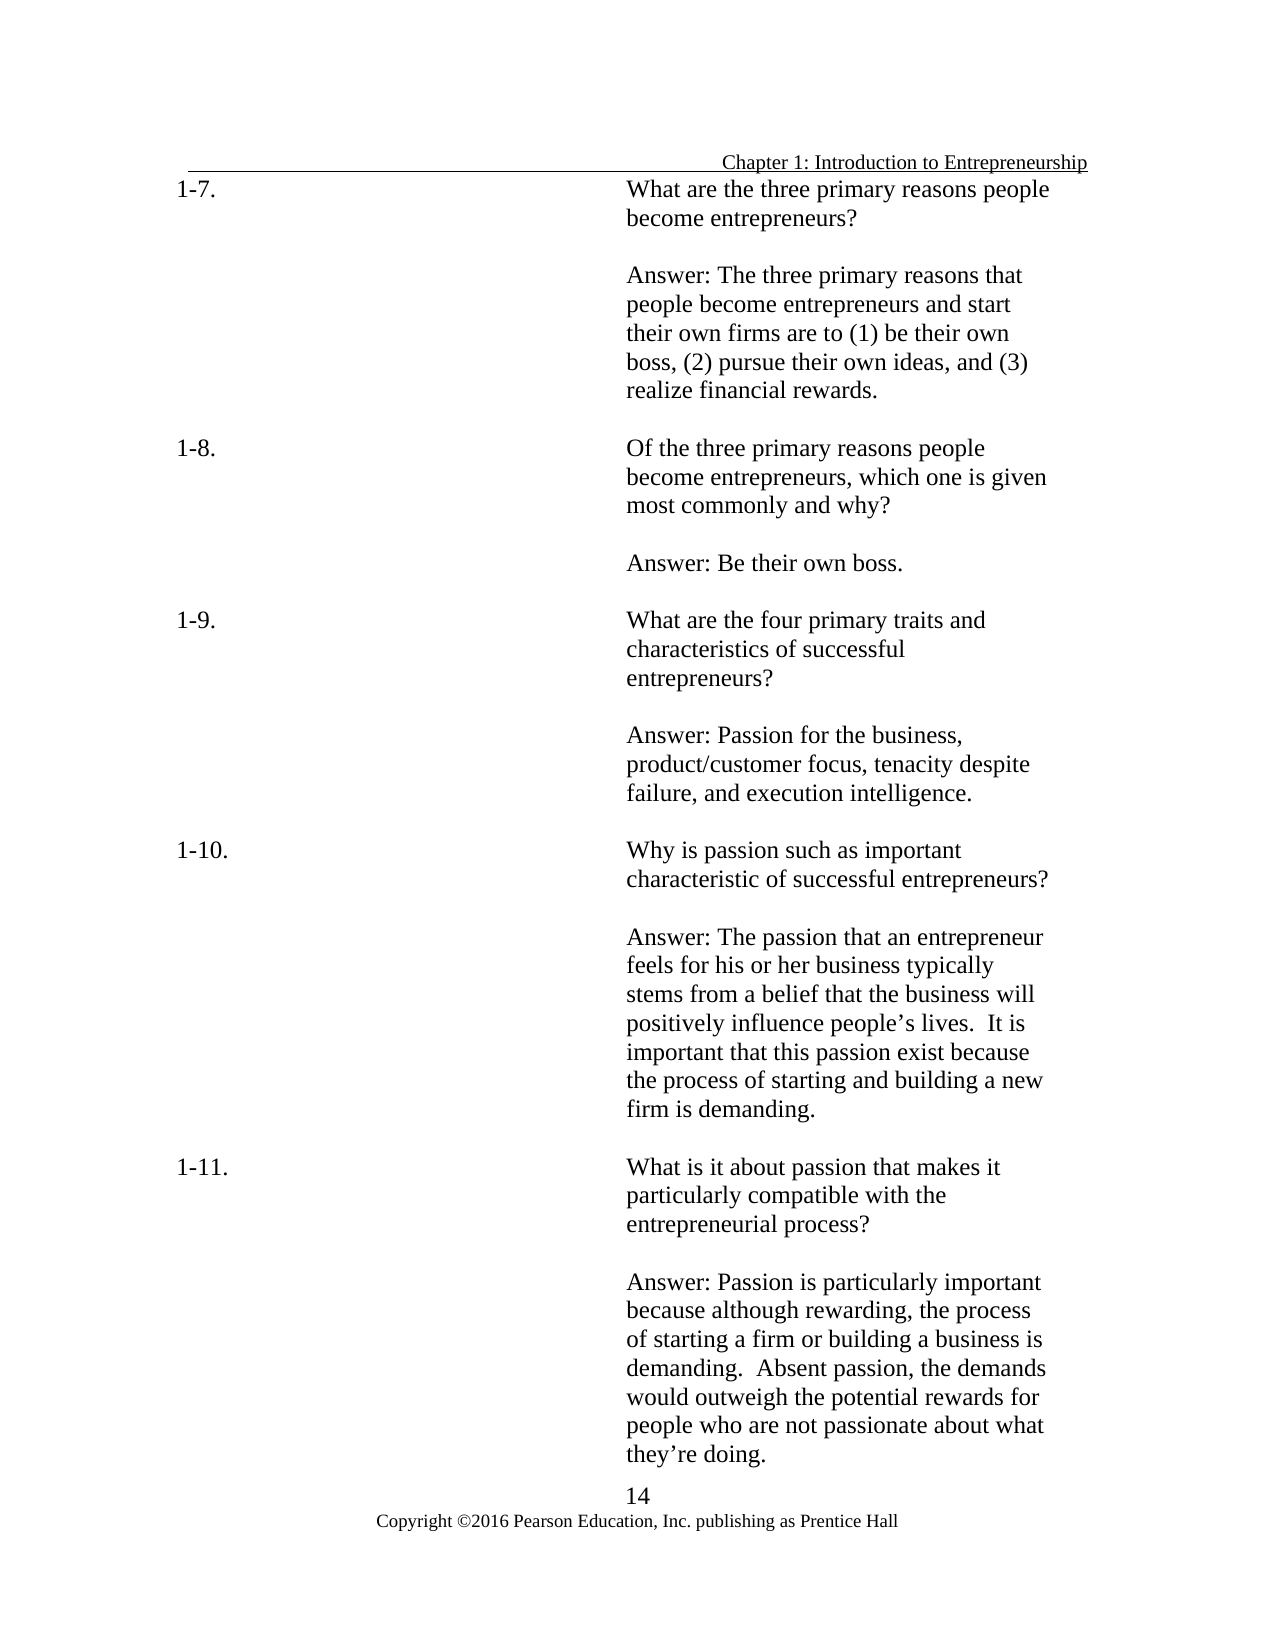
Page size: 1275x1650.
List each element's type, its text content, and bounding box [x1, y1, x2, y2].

table_cell 1-10. [165, 835, 615, 1152]
table_cell Of the three primary reasons people become entrepreneurs, which one is given most commonly and why? Answer: Be their own boss. [615, 433, 1065, 605]
table_cell What are the four primary traits and characteristics of successful entrepreneurs? Answer: Passion for the business, product/customer focus, tenacity despite failure, and execution intelligence. [615, 605, 1065, 835]
table_cell Why is passion such as important characteristic of successful entrepreneurs? Answer: The passion that an entrepreneur feels for his or her business typically stems from a belief that the business will positively influence people’s lives. It is important that this passion exist because the process of starting and building a new firm is demanding. [615, 835, 1065, 1152]
table_cell 1-9. [165, 605, 615, 835]
table_cell 1-11. [165, 1152, 615, 1468]
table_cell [615, 1152, 1065, 1468]
table_cell 1-7. [165, 174, 615, 433]
table_cell 1-8. [165, 433, 615, 605]
table_cell What are the three primary reasons people become entrepreneurs? Answer: The three primary reasons that people become entrepreneurs and start their own firms are to (1) be their own boss, (2) pursue their own ideas, and (3) realize financial rewards. [615, 174, 1065, 433]
